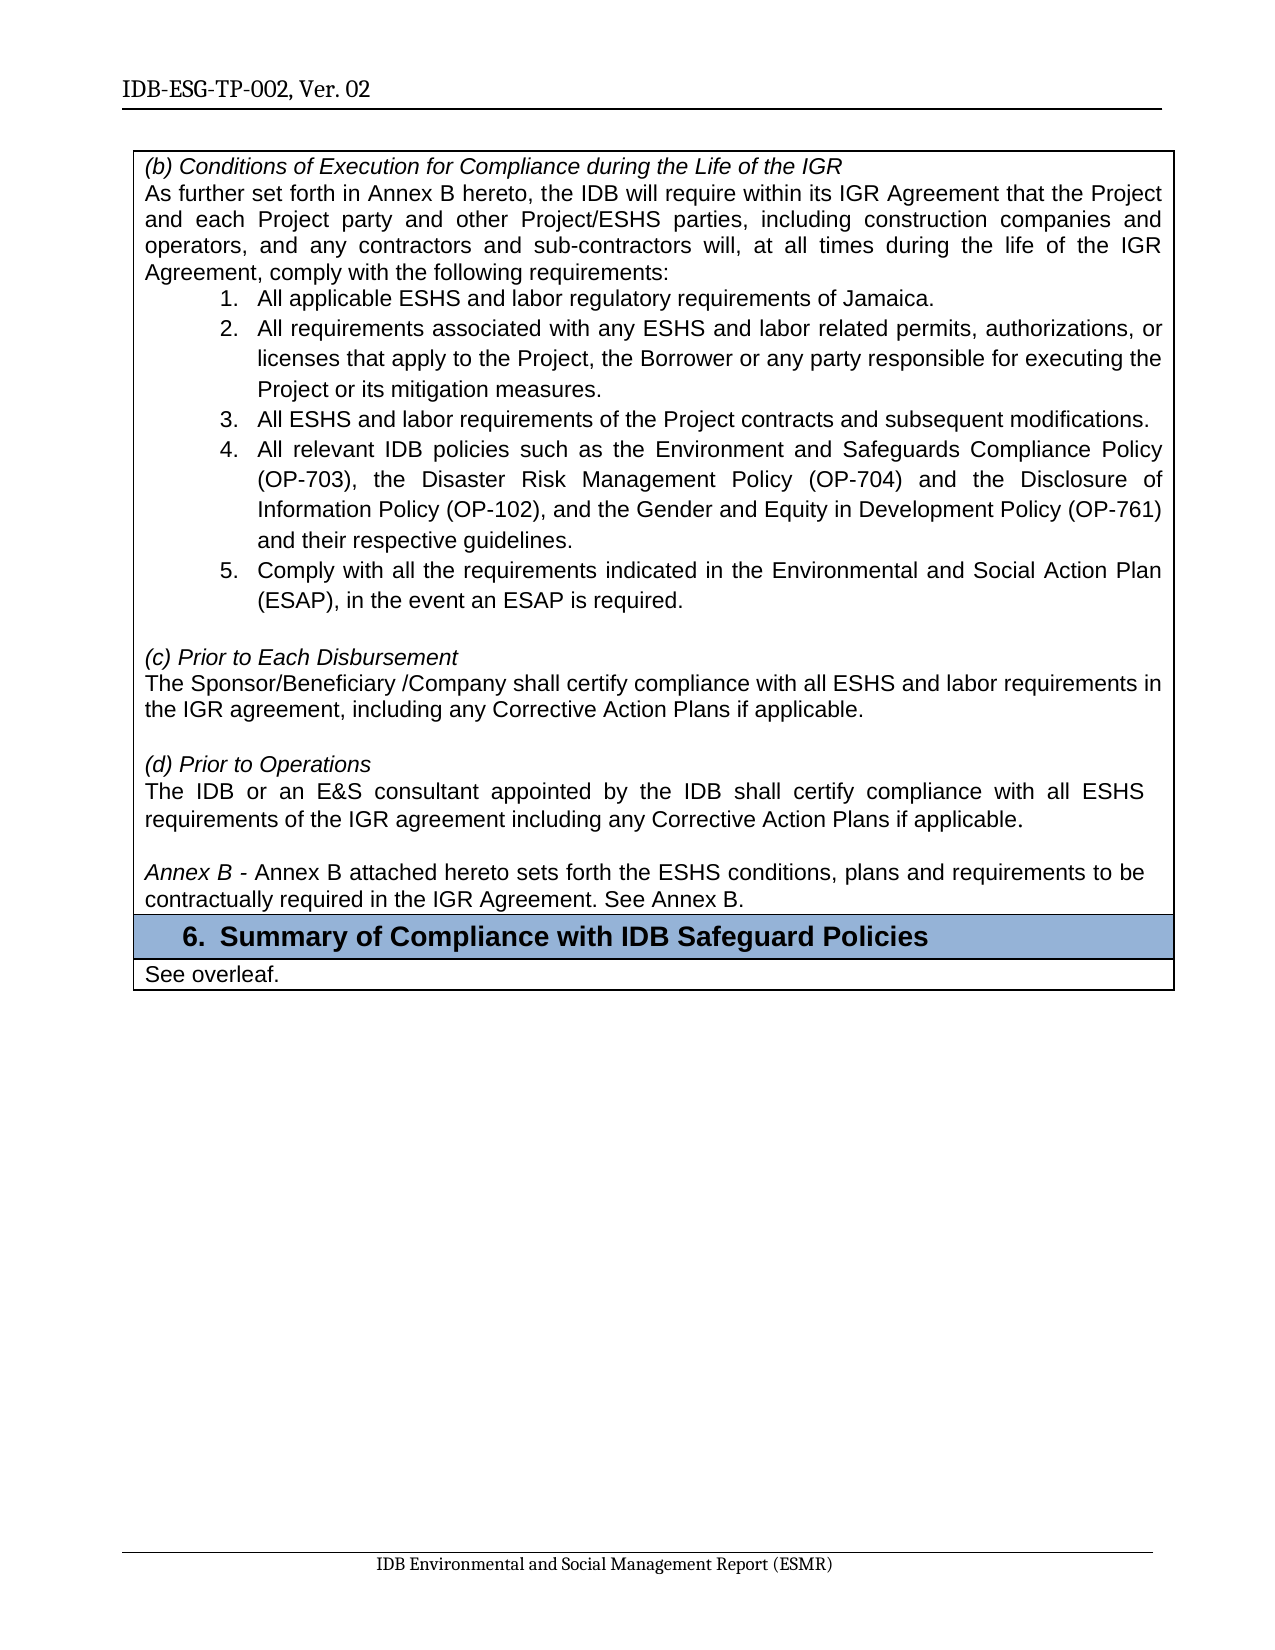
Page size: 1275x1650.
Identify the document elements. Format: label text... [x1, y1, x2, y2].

table_cell See overleaf. [134, 960, 1173, 989]
table_cell Summary of Compliance with IDB Safeguard Policies [134, 915, 1173, 958]
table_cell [134, 152, 1173, 913]
